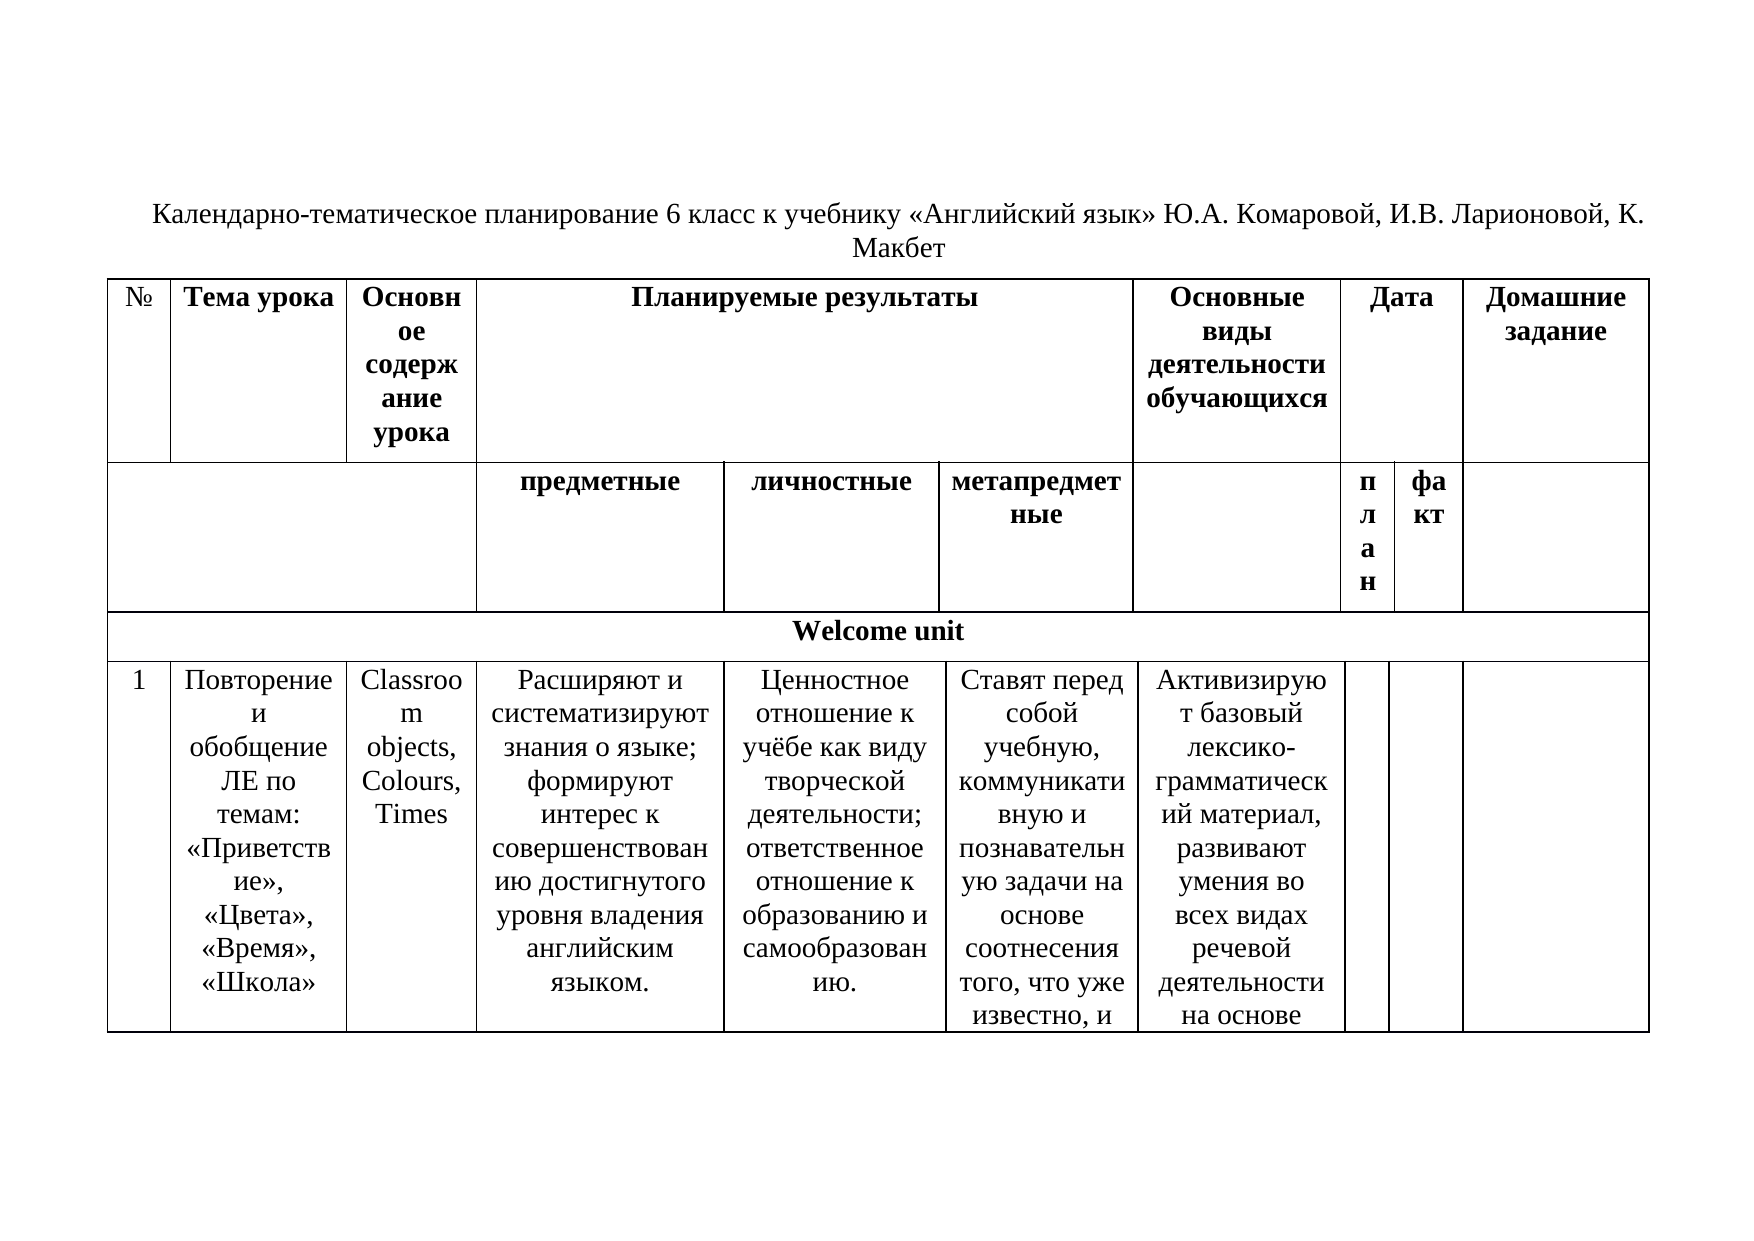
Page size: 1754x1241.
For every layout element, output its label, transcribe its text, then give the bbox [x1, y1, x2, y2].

table_header Основное содержание урока [347, 280, 476, 461]
table_cell метапредметные [940, 463, 1132, 611]
table_cell [108, 463, 476, 611]
table_cell [1390, 662, 1462, 1031]
table_header Домашние задание [1464, 280, 1648, 461]
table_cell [171, 662, 346, 1031]
table_cell [1464, 662, 1648, 1031]
table_header № [108, 280, 170, 461]
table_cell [1139, 662, 1344, 1031]
text Календарно-тематическое планирование 6 класс к учебнику «Английский язык» Ю.А. Комаровой, И.В. Ларионовой, К. Макбет [118, 197, 1679, 264]
table_cell личностные [725, 463, 938, 611]
table_header Планируемые результаты [477, 280, 1132, 461]
table_header Основные виды деятельности обучающихся [1134, 280, 1340, 461]
table_cell 1 [108, 662, 170, 1031]
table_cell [347, 662, 476, 1031]
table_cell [947, 662, 1137, 1031]
table_cell Welcome unit [108, 613, 1648, 661]
table_cell [1464, 463, 1648, 611]
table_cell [477, 662, 723, 1031]
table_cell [725, 662, 945, 1031]
table_cell предметные [477, 463, 723, 611]
table_header Дата [1341, 280, 1462, 461]
table_cell план [1341, 463, 1394, 611]
table_cell [1346, 662, 1388, 1031]
table_cell [1134, 463, 1340, 611]
table_header Тема урока [171, 280, 346, 461]
table_cell факт [1395, 463, 1462, 611]
